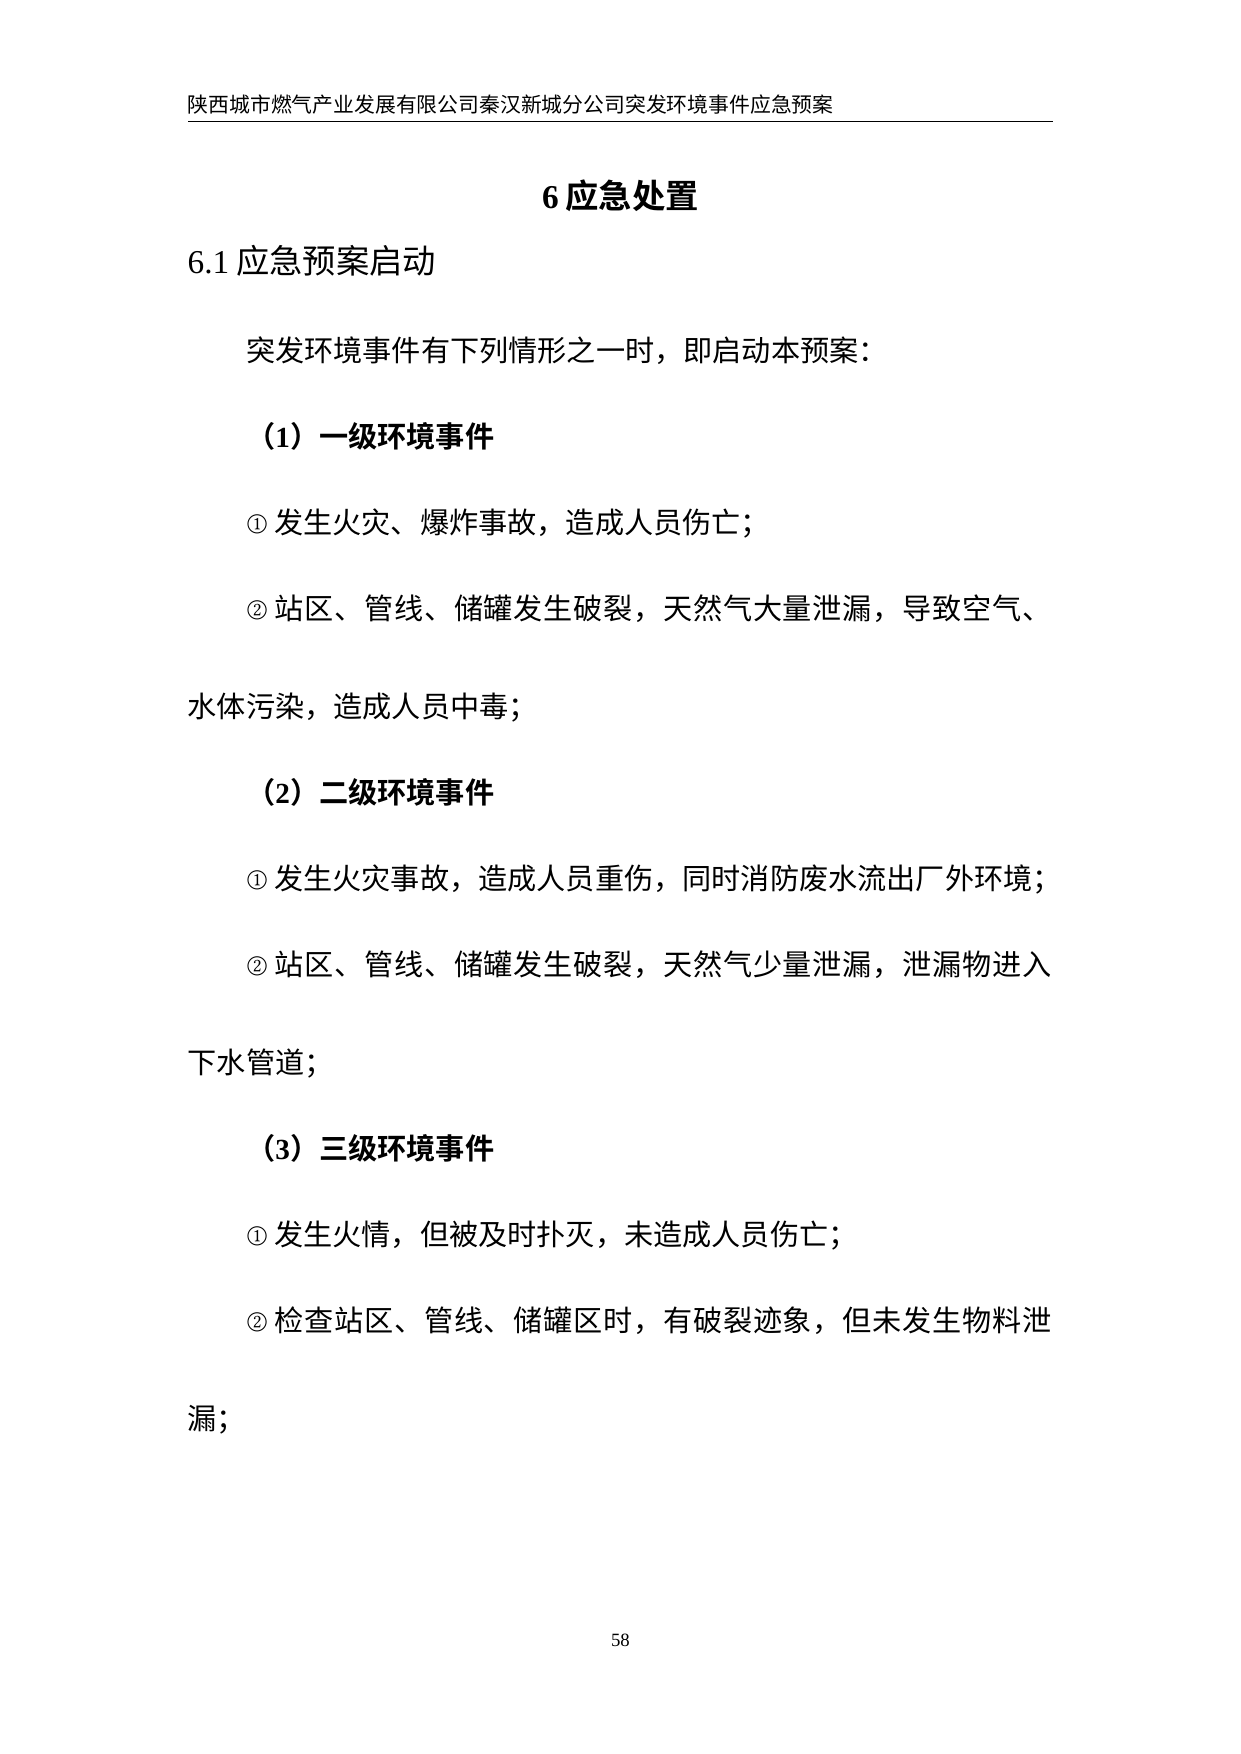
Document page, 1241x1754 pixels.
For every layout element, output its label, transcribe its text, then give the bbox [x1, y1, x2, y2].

title 6应急处置 [187, 162, 1053, 227]
subtitle 6.1应急预案启动 [187, 227, 1053, 292]
text （2）二级环境事件 [187, 758, 1053, 823]
text ①发生火灾事故，造成人员重伤，同时消防废水流出厂外环境； [187, 844, 1053, 909]
text ①发生火灾、爆炸事故，造成人员伤亡； [187, 488, 1053, 553]
text ②站区、管线、储罐发生破裂，天然气大量泄漏，导致空气、水体污染，造成人员中毒； [187, 574, 1053, 737]
text ①发生火情，但被及时扑灭，未造成人员伤亡； [187, 1200, 1053, 1265]
text 突发环境事件有下列情形之一时，即启动本预案： [187, 316, 1053, 381]
text ②站区、管线、储罐发生破裂，天然气少量泄漏，泄漏物进入下水管道； [187, 930, 1053, 1093]
text （1）一级环境事件 [187, 402, 1053, 467]
text ②检查站区、管线、储罐区时，有破裂迹象，但未发生物料泄漏； [187, 1286, 1053, 1449]
text （3）三级环境事件 [187, 1114, 1053, 1179]
